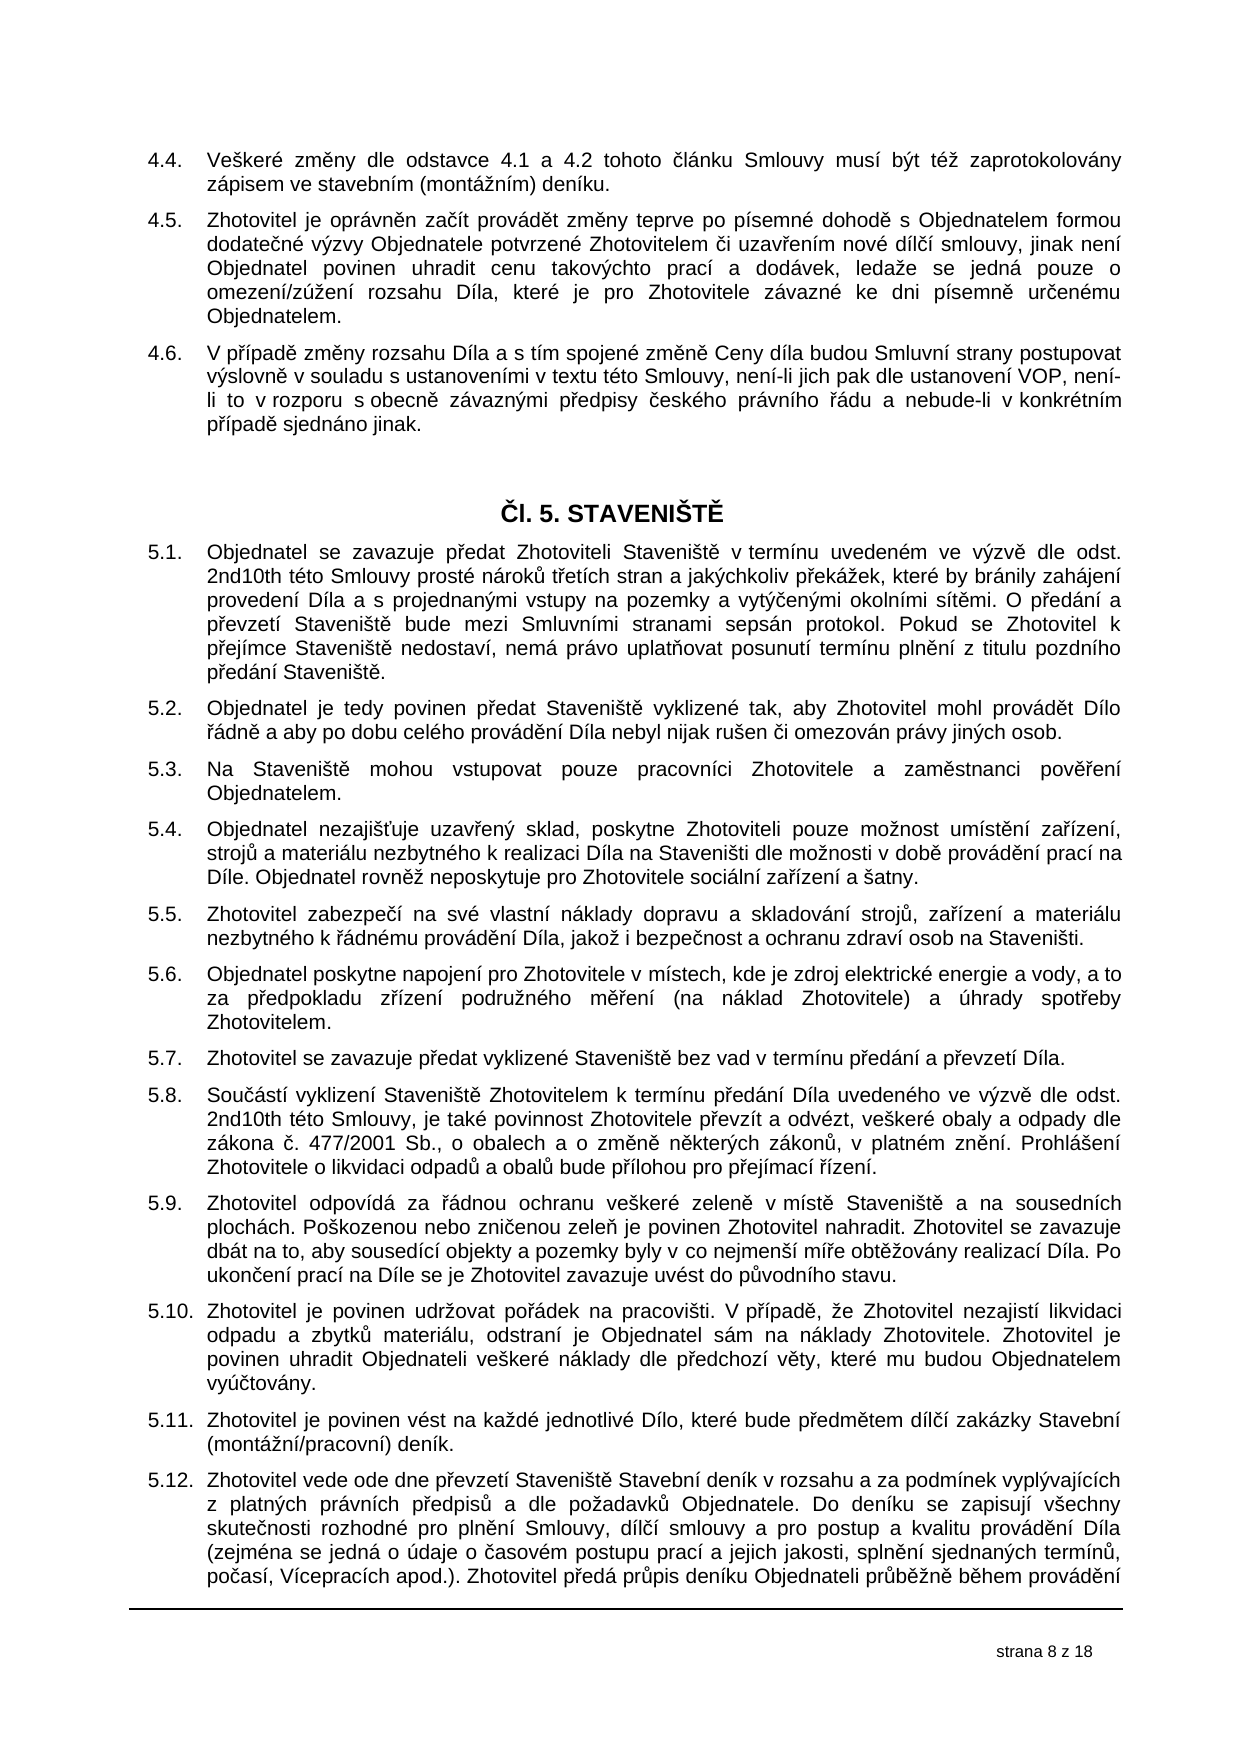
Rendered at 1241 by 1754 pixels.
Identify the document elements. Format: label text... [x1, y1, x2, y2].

text Součástí vyklizení Staveniště Zhotovitelem k termínu předání Díla uvedeného ve výzvě dle odst. 2.10 této Smlouvy, je také povinnost Zhotovitele převzít a odvézt, veškeré obaly a odpady dle zákona č. 477/2001 Sb., o obalech a o změně některých zákonů, v platném znění. Prohlášení Zhotovitele o likvidaci odpadů a obalů bude přílohou pro přejímací řízení. [148, 1083, 1122, 1178]
text Zhotovitel je povinen udržovat pořádek na pracovišti. V případě, že Zhotovitel nezajistí likvidaci odpadu a zbytků materiálu, odstraní je Objednatel sám na náklady Zhotovitele. Zhotovitel je povinen uhradit Objednateli veškeré náklady dle předchozí věty, které mu budou Objednatelem vyúčtovány. [148, 1299, 1122, 1395]
text Zhotovitel je povinen vést na každé jednotlivé Dílo, které bude předmětem dílčí zakázky Stavební (montážní/pracovní) deník. [148, 1408, 1122, 1456]
text Objednatel poskytne napojení pro Zhotovitele v místech, kde je zdroj elektrické energie a vody, a to za předpokladu zřízení podružného měření (na náklad Zhotovitele) a úhrady spotřeby Zhotovitelem. [148, 962, 1122, 1034]
text Zhotovitel zabezpečí na své vlastní náklady dopravu a skladování strojů, zařízení a materiálu nezbytného k řádnému provádění Díla, jakož i bezpečnost a ochranu zdraví osob na Staveništi. [148, 901, 1122, 949]
text Zhotovitel je oprávněn začít provádět změny teprve po písemné dohodě s Objednatelem formou dodatečné výzvy Objednatele potvrzené Zhotovitelem či uzavřením nové dílčí smlouvy, jinak není Objednatel povinen uhradit cenu takovýchto prací a dodávek, ledaže se jedná pouze o omezení/zúžení rozsahu Díla, které je pro Zhotovitele závazné ke dni písemně určenému Objednatelem. [148, 208, 1122, 328]
text Zhotovitel se zavazuje předat vyklizené Staveniště bez vad v termínu předání a převzetí Díla. [148, 1046, 1122, 1070]
text Na Staveniště mohou vstupovat pouze pracovníci Zhotovitele a zaměstnanci pověření Objednatelem. [148, 757, 1122, 804]
text Veškeré změny dle odstavce 4.1 a 4.2 tohoto článku Smlouvy musí být též zaprotokolovány zápisem ve stavebním (montážním) deníku. [148, 148, 1122, 196]
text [148, 1468, 1122, 1588]
text STAVENIŠTĚ [102, 499, 1122, 527]
text Zhotovitel odpovídá za řádnou ochranu veškeré zeleně v místě Staveniště a na sousedních plochách. Poškozenou nebo zničenou zeleň je povinen Zhotovitel nahradit. Zhotovitel se zavazuje dbát na to, aby sousedící objekty a pozemky byly v co nejmenší míře obtěžovány realizací Díla. Po ukončení prací na Díle se je Zhotovitel zavazuje uvést do původního stavu. [148, 1191, 1122, 1287]
text V případě změny rozsahu Díla a s tím spojené změně Ceny díla budou Smluvní strany postupovat výslovně v souladu s ustanoveními v textu této Smlouvy, není-li jich pak dle ustanovení VOP, není-li to v rozporu s obecně závaznými předpisy českého právního řádu a nebude-li v konkrétním případě sjednáno jinak. [148, 340, 1122, 436]
text Objednatel nezajišťuje uzavřený sklad, poskytne Zhotoviteli pouze možnost umístění zařízení, strojů a materiálu nezbytného k realizaci Díla na Staveništi dle možnosti v době provádění prací na Díle. Objednatel rovněž neposkytuje pro Zhotovitele sociální zařízení a šatny. [148, 817, 1122, 889]
text Objednatel se zavazuje předat Zhotoviteli Staveniště v termínu uvedeném ve výzvě dle odst. 2.10 této Smlouvy prosté nároků třetích stran a jakýchkoliv překážek, které by bránily zahájení provedení Díla a s projednanými vstupy na pozemky a vytýčenými okolními sítěmi. O předání a převzetí Staveniště bude mezi Smluvními stranami sepsán protokol. Pokud se Zhotovitel k přejímce Staveniště nedostaví, nemá právo uplatňovat posunutí termínu plnění z titulu pozdního předání Staveniště. [148, 540, 1122, 684]
text Objednatel je tedy povinen předat Staveniště vyklizené tak, aby Zhotovitel mohl provádět Dílo řádně a aby po dobu celého provádění Díla nebyl nijak rušen či omezován právy jiných osob. [148, 696, 1122, 744]
